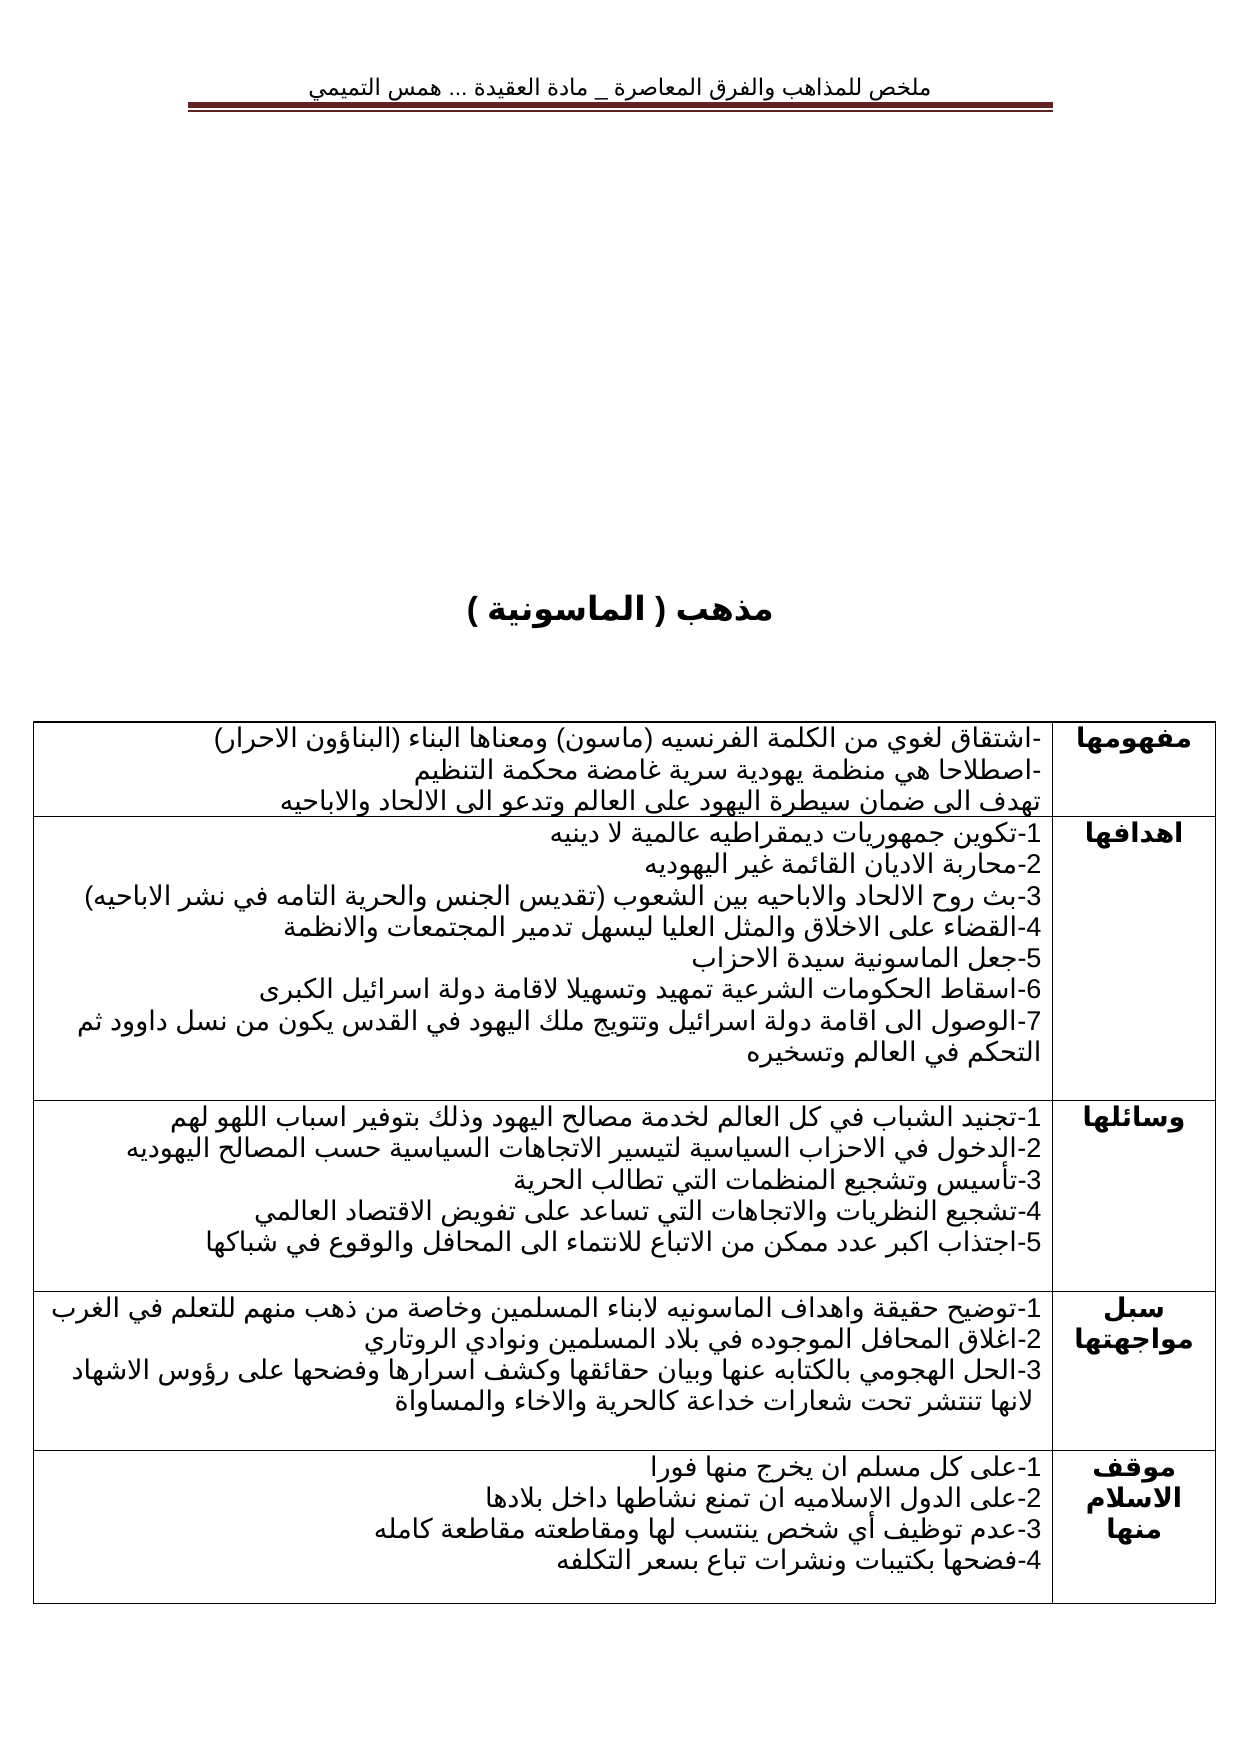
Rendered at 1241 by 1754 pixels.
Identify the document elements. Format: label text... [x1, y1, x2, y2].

table_cell 1-تجنيد الشباب في كل العالم لخدمة مصالح اليهود وذلك بتوفير اسباب اللهو لهم 2-الدخول في الاحزاب السياسية لتيسير الاتجاهات السياسية حسب المصالح اليهوديه 3-تأسيس وتشجيع المنظمات التي تطالب الحرية 4-تشجيع النظريات والاتجاهات التي تساعد على تفويض الاقتصاد العالمي 5-اجتذاب اكبر عدد ممكن من الاتباع للانتماء الى المحافل والوقوع في شباكها [34, 1101, 1052, 1291]
table_header مفهومها [1053, 723, 1215, 816]
table_cell 1-توضيح حقيقة واهداف الماسونيه لابناء المسلمين وخاصة من ذهب منهم للتعلم في الغرب 2-اغلاق المحافل الموجوده في بلاد المسلمين ونوادي الروتاري 3-الحل الهجومي بالكتابه عنها وبيان حقائقها وكشف اسرارها وفضحها على رؤوس الاشهاد لانها تنتشر تحت شعارات خداعة كالحرية والاخاء والمساواة [34, 1292, 1052, 1449]
table_cell موقف الاسلام منها [1053, 1451, 1215, 1603]
table_cell 1-تكوين جمهوريات ديمقراطيه عالمية لا دينيه 2-محاربة الاديان القائمة غير اليهوديه 3-بث روح الالحاد والاباحيه بين الشعوب (تقديس الجنس والحرية التامه في نشر الاباحيه) 4-القضاء على الاخلاق والمثل العليا ليسهل تدمير المجتمعات والانظمة 5-جعل الماسونية سيدة الاحزاب 6-اسقاط الحكومات الشرعية تمهيد وتسهيلا لاقامة دولة اسرائيل الكبرى 7-الوصول الى اقامة دولة اسرائيل وتتويج ملك اليهود في القدس يكون من نسل داوود ثم التحكم في العالم وتسخيره [34, 817, 1052, 1100]
text مذهب ( الماسونية ) [187, 589, 1053, 627]
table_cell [34, 1451, 1052, 1603]
table_cell وسائلها [1053, 1101, 1215, 1291]
table_header -اشتقاق لغوي من الكلمة الفرنسيه (ماسون) ومعناها البناء (البناؤون الاحرار) -اصطلاحا هي منظمة يهودية سرية غامضة محكمة التنظيم تهدف الى ضمان سيطرة اليهود على العالم وتدعو الى الالحاد والاباحيه [34, 723, 1052, 816]
table_cell اهدافها [1053, 817, 1215, 1100]
table_cell سبل مواجهتها [1053, 1292, 1215, 1449]
